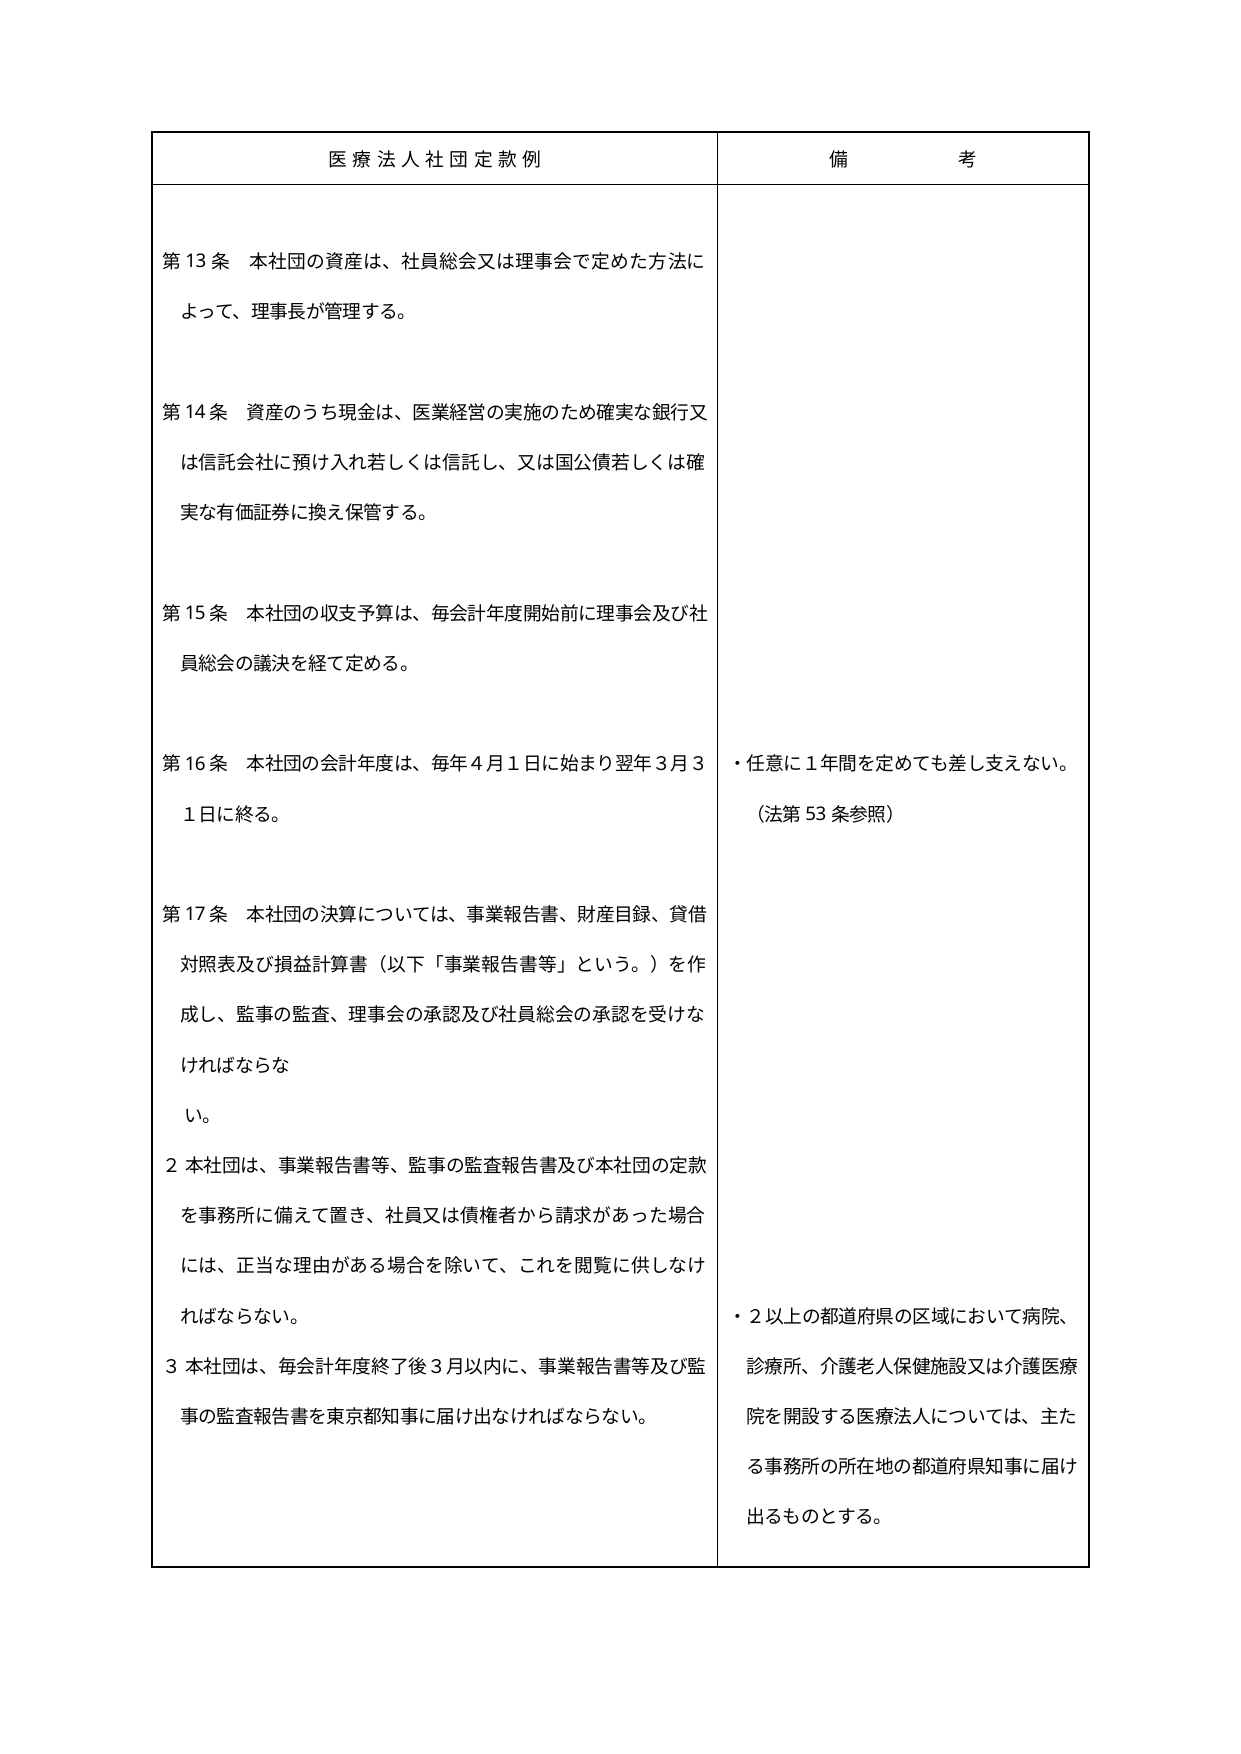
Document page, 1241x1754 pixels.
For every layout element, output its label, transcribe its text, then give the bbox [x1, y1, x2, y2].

table_cell ・任意に１年間を定めても差し支えない。（法第53 条参照） ・２以上の都道府県の区域において病院、診療所、介護老人保健施設又は介護医療院を開設する医療法人については、主たる事務所の所在地の都道府県知事に届け出るものとする。 ・退社について社員総会の承認の議決を要することとしても差し支えない。 ・定時社員総会は、収支予算の決定と決算の決定のため年２回以上開催する。 [718, 185, 1088, 1566]
table_header 医療法人社団定款例 [153, 133, 717, 184]
table_header 備 考 [718, 133, 1088, 184]
table_cell 第13条 本社団の資産は、社員総会又は理事会で定めた方法によって、理事長が管理する。 第14条 資産のうち現金は、医業経営の実施のため確実な銀行又は信託会社に預け入れ若しくは信託し、又は国公債若しくは確実な有価証券に換え保管する。 第15条 本社団の収支予算は、毎会計年度開始前に理事会及び社員総会の議決を経て定める。 第16条 本社団の会計年度は、毎年４月１日に始まり翌年３月３１日に終る。 第17条 本社団の決算については、事業報告書、財産目録、貸借対照表及び損益計算書（以下「事業報告書等」という。）を作成し、監事の監査、理事会の承認及び社員総会の承認を受けなければならな い。 ２ 本社団は、事業報告書等、監事の監査報告書及び本社団の定款を事務所に備えて置き、社員又は債権者から請求があった場合には、正当な理由がある場合を除いて、これを閲覧に供しなければならない。 ３ 本社団は、毎会計年度終了後３月以内に、事業報告書等及び監事の監査報告書を東京都知事に届け出なければならない。 第18条 決算の結果、剰余金を生じたとしても、配当してはならない。 第５章 社員 第19条 本社団の社員になろうとする者は、社員総会の承認を得なければならない。 ２ 本社団は、社員名簿を備え置き、社員の変更があるごとに必要な変更を加えなければならない。 第20条 社員は、次に掲げる理由によりその資格を失う。 (1) 除 名 (2) 死 亡 (3) 退 社 ２ 社員であって、社員たる義務を履行せず本社団の定款に違反し又は品位を傷つける行為のあった者は、社員総会の議決を経て除名することができる。 第21条 やむを得ない理由のあるときは、社員はその旨を理事長に届け出て、退社することができる。 第６章 社員総会 第22条 理事長は、定時社員総会を、毎年２回、○月及び○月に開催する。 [153, 185, 717, 1566]
